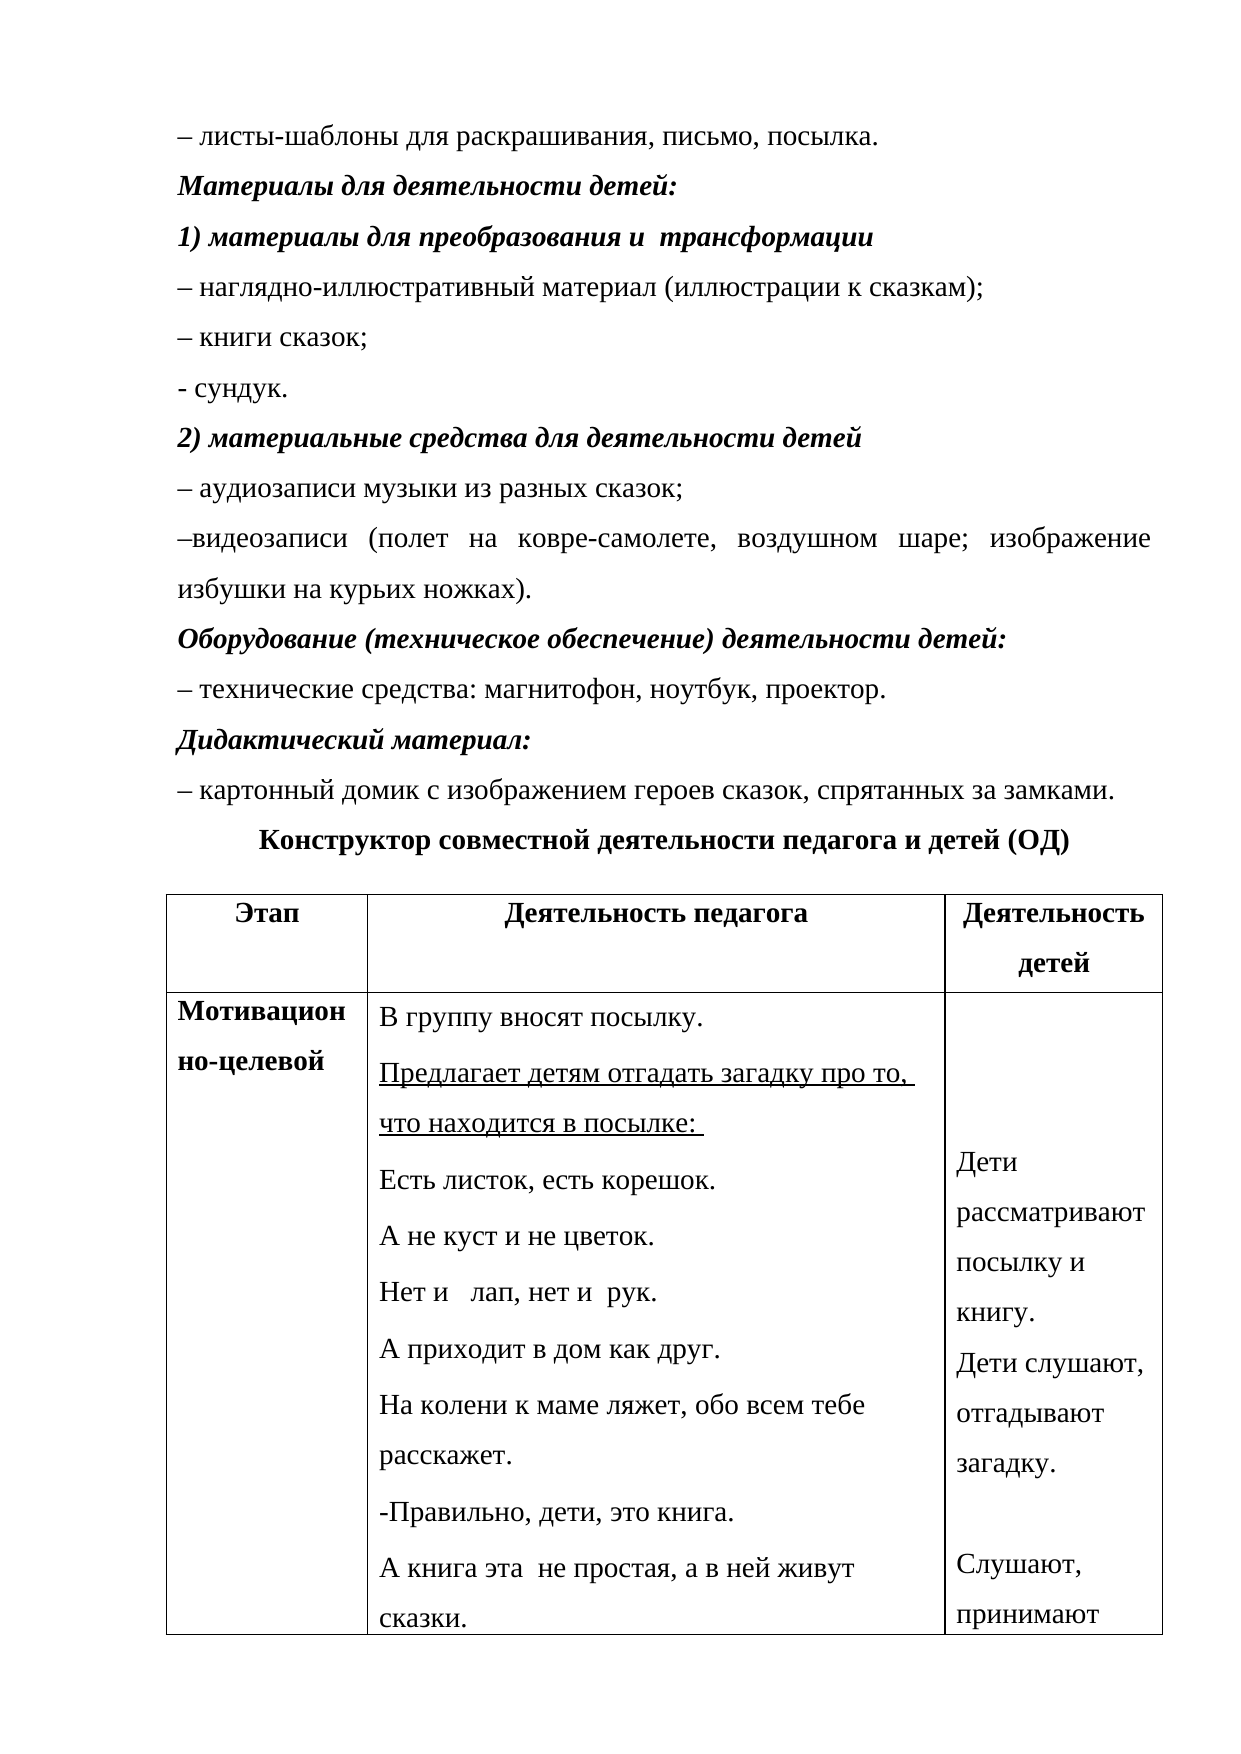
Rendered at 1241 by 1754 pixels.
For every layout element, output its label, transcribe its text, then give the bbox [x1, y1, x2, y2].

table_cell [946, 993, 1162, 1634]
table_header Деятельность детей [946, 895, 1162, 992]
text - сундук. [177, 370, 1152, 403]
text – книги сказок; [177, 319, 1152, 353]
text – листы-шаблоны для раскрашивания, письмо, посылка. [177, 118, 1152, 152]
text Конструктор совместной деятельности педагога и детей (ОД) [177, 822, 1152, 856]
text Материалы для деятельности детей: [177, 168, 1152, 202]
text – наглядно-иллюстративный материал (иллюстрации к сказкам); [177, 269, 1152, 303]
table_header Этап [167, 895, 367, 992]
text – аудиозаписи музыки из разных сказок; [177, 470, 1152, 504]
text 1) материалы для преобразования и трансформации [177, 219, 1152, 252]
text – картонный домик с изображением героев сказок, спрятанных за замками. [177, 772, 1152, 806]
text – технические средства: магнитофон, ноутбук, проектор. [177, 672, 1152, 705]
text Оборудование (техническое обеспечение) деятельности детей: [177, 621, 1152, 655]
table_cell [368, 993, 944, 1634]
table_header Деятельность педагога [368, 895, 944, 992]
text –видеозаписи (полет на ковре-самолете, воздушном шаре; изображение избушки на курьих ножках). [177, 521, 1152, 604]
text Дидактический материал: [177, 722, 1152, 755]
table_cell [167, 993, 367, 1634]
text 2) материальные средства для деятельности детей [177, 420, 1152, 453]
